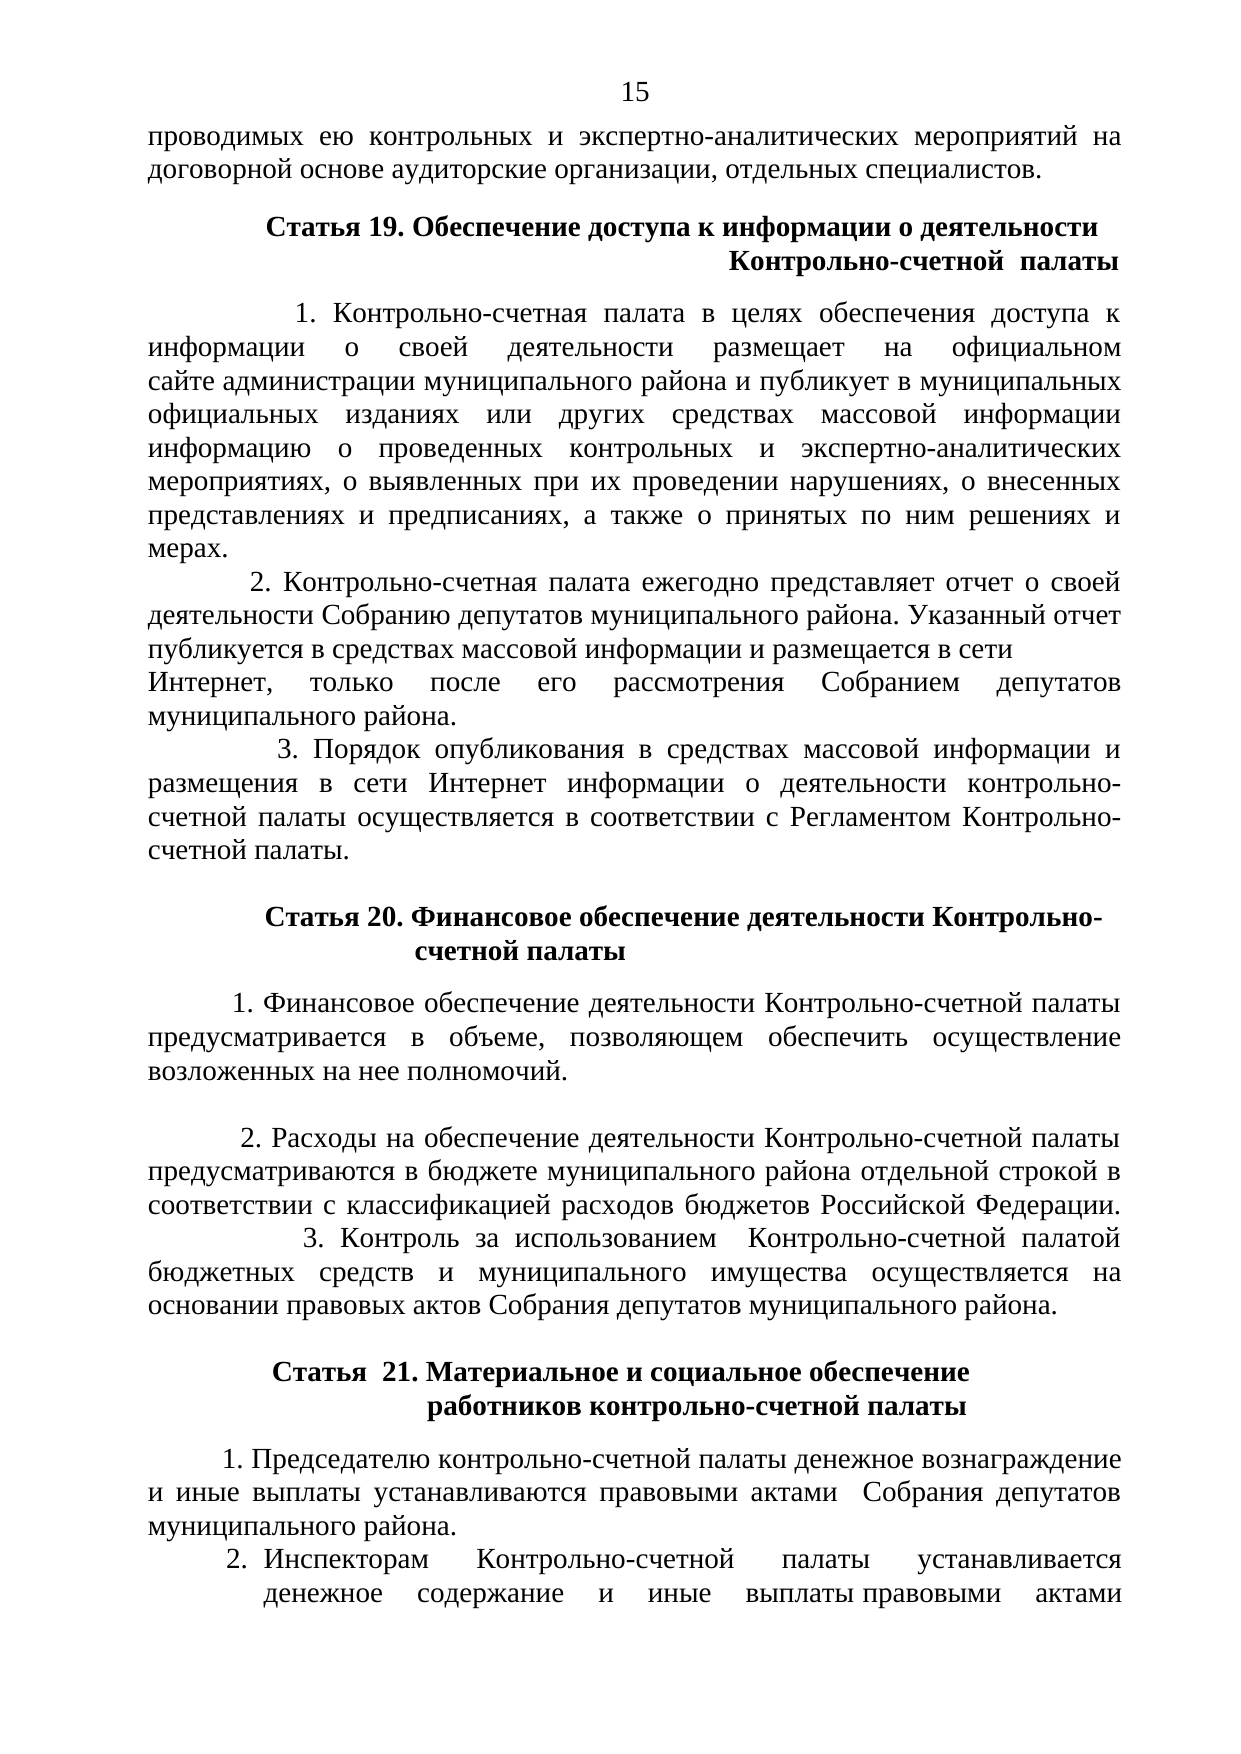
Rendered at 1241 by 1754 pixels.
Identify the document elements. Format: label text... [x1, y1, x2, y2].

text Статья 20. Финансовое обеспечение деятельности Контрольно- счетной палаты [148, 899, 1122, 966]
text 1. Финансовое обеспечение деятельности Контрольно-счетной палаты предусматривается в объеме, позволяющем обеспечить осуществление возложенных на нее полномочий. [148, 966, 1122, 1086]
list Председателю контрольно-счетной палаты денежное вознаграждение и иные выплаты устанавливаются правовыми актами Собрания депутатов муниципального района. [148, 1441, 1122, 1541]
text Интернет, только после его рассмотрения Собранием депутатов муниципального района. [148, 664, 1122, 732]
text работников контрольно-счетной палаты [148, 1388, 1122, 1422]
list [226, 1541, 1122, 1608]
text 3. Порядок опубликования в средствах массовой информации и размещения в сети Интернет информации о деятельности контрольно-счетной палаты осуществляется в соответствии с Регламентом Контрольно-счетной палаты. [148, 732, 1122, 866]
text 2. Расходы на обеспечение деятельности Контрольно-счетной палаты предусматриваются в бюджете муниципального района отдельной строкой в соответствии с классификацией расходов бюджетов Российской Федерации. 3. Контроль за использованием Контрольно-счетной палатой бюджетных средств и муниципального имущества осуществляется на основании правовых актов Собрания депутатов муниципального района. [148, 1120, 1122, 1321]
text Контрольно-счетной палаты 1. Контрольно-счетная палата в целях обеспечения доступа к информации о своей деятельности размещает на официальном сайте администрации муниципального района и публикует в муниципальных официальных изданиях или других средствах массовой информации информацию о проведенных контрольных и экспертно-аналитических мероприятиях, о выявленных при их проведении нарушениях, о внесенных представлениях и предписаниях, а также о принятых по ним решениях и мерах. 2. Контрольно-счетная палата ежегодно представляет отчет о своей деятельности Собранию депутатов муниципального района. Указанный отчет публикуется в средствах массовой информации и размещается в сети [148, 243, 1122, 664]
text Статья 21. Материальное и социальное обеспечение [148, 1354, 1122, 1388]
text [148, 118, 1122, 185]
text Статья 19. Обеспечение доступа к информации о деятельности [148, 209, 1122, 243]
